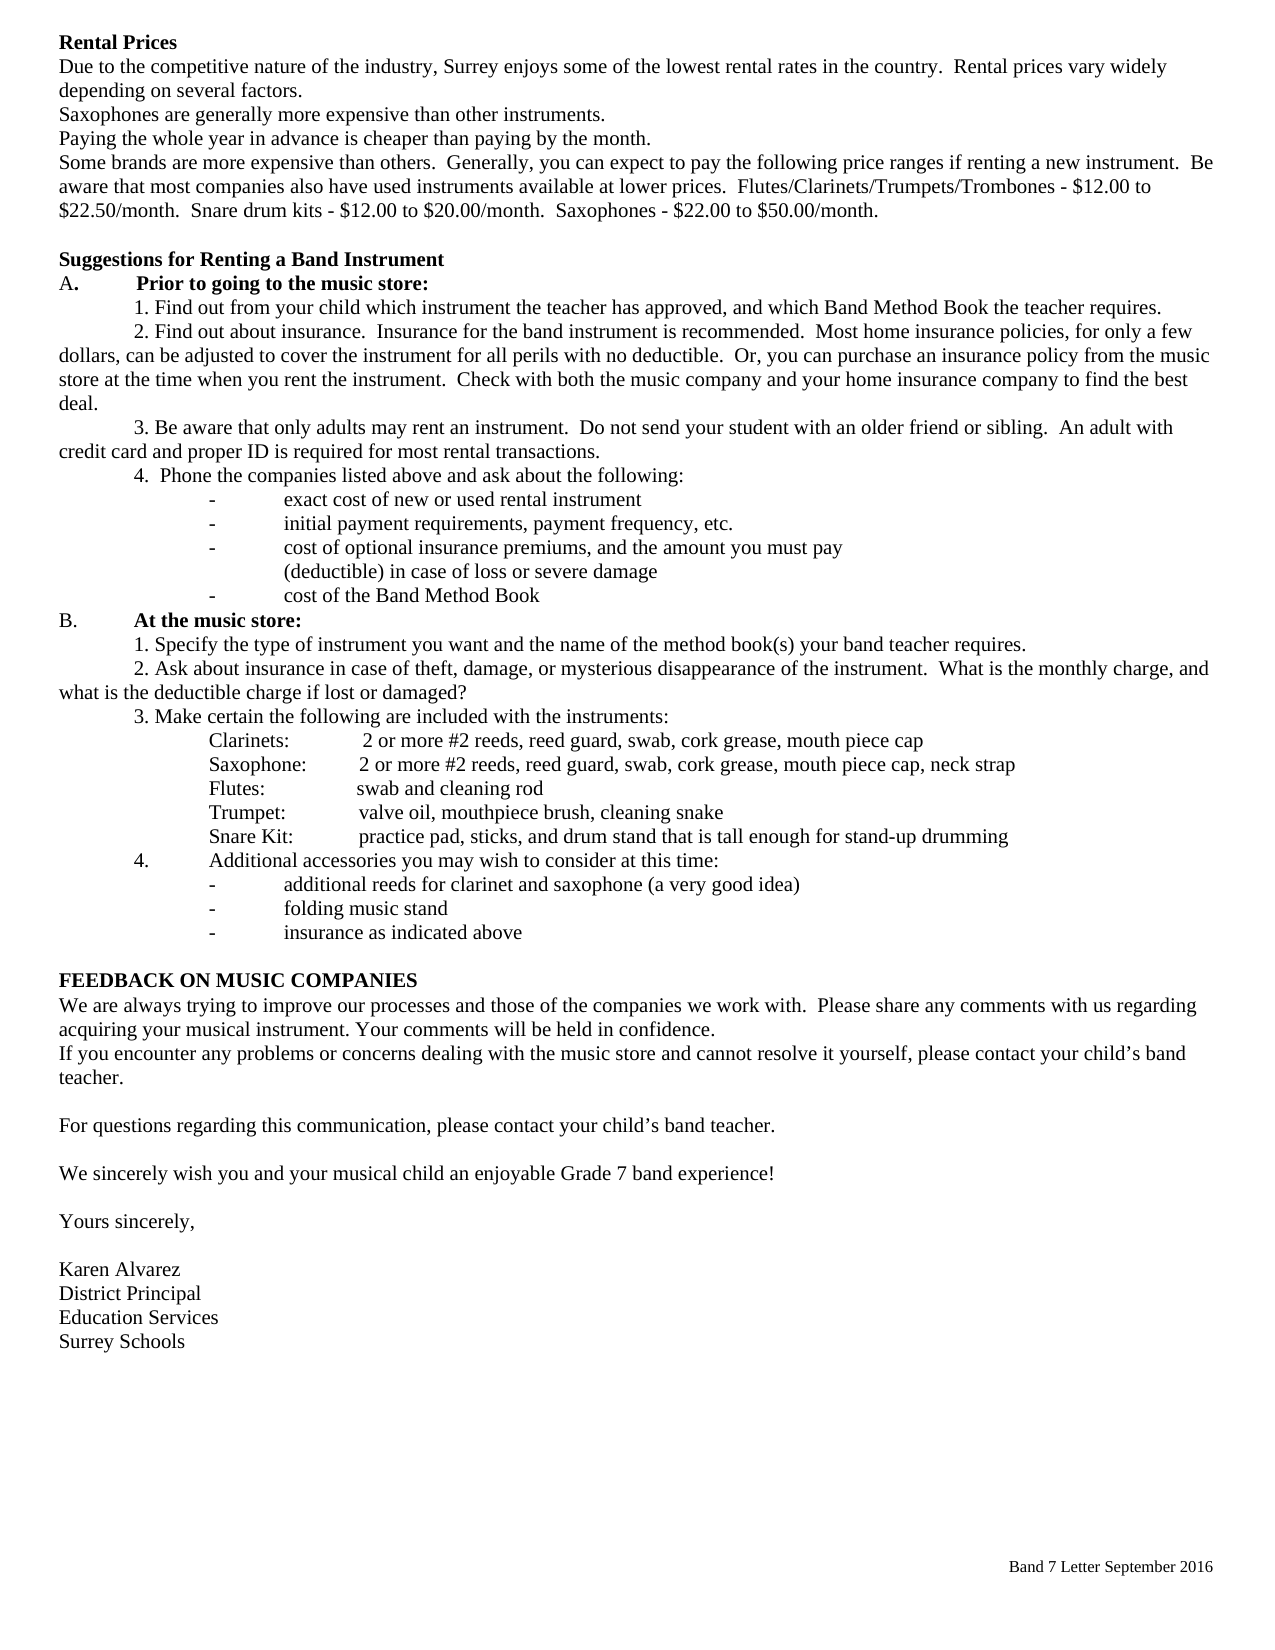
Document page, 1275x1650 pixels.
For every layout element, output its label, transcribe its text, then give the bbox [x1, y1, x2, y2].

text B. At the music store: [58, 607, 1216, 632]
text - folding music stand [58, 896, 1216, 920]
text - additional reeds for clarinet and saxophone (a very good idea) [58, 872, 1216, 896]
text 2. Ask about insurance in case of theft, damage, or mysterious disappearance of the instrument. What is the monthly charge, and what is the deductible charge if lost or damaged? [58, 656, 1216, 704]
text Suggestions for Renting a Band Instrument [58, 247, 1216, 271]
text For questions regarding this communication, please contact your child’s band teacher. [58, 1113, 1216, 1137]
text We sincerely wish you and your musical child an enjoyable Grade 7 band experience! [58, 1161, 1216, 1185]
text - insurance as indicated above [58, 920, 1216, 944]
text Saxophone: 2 or more #2 reeds, reed guard, swab, cork grease, mouth piece cap, neck strap [58, 752, 1216, 776]
text Snare Kit: practice pad, sticks, and drum stand that is tall enough for stand-up drumming [58, 824, 1216, 848]
text 4. Phone the companies listed above and ask about the following: [58, 463, 1216, 487]
text Yours sincerely, [58, 1209, 1216, 1233]
text 3. Make certain the following are included with the instruments: [58, 704, 1216, 728]
text Paying the whole year in advance is cheaper than paying by the month. [58, 126, 1216, 150]
text - cost of optional insurance premiums, and the amount you must pay [58, 535, 1216, 559]
text - exact cost of new or used rental instrument [58, 487, 1216, 511]
text FEEDBACK ON MUSIC COMPANIES [58, 968, 1216, 992]
text (deductible) in case of loss or severe damage [58, 559, 1216, 583]
text Saxophones are generally more expensive than other instruments. [58, 102, 1216, 126]
text Flutes: swab and cleaning rod [58, 776, 1216, 800]
text Rental Prices [58, 30, 1216, 54]
text Trumpet: valve oil, mouthpiece brush, cleaning snake [58, 800, 1216, 824]
text 1. Specify the type of instrument you want and the name of the method book(s) your band teacher requires. [58, 632, 1216, 656]
text A. Prior to going to the music store: [58, 271, 1216, 295]
text Karen Alvarez [58, 1257, 1216, 1281]
text District Principal [58, 1281, 1216, 1305]
text - cost of the Band Method Book [58, 583, 1216, 607]
text 3. Be aware that only adults may rent an instrument. Do not send your student with an older friend or sibling. An adult with credit card and proper ID is required for most rental transactions. [58, 415, 1216, 463]
text - initial payment requirements, payment frequency, etc. [58, 511, 1216, 535]
text Surrey Schools [58, 1329, 1216, 1353]
text 4. Additional accessories you may wish to consider at this time: [58, 848, 1216, 872]
text Education Services [58, 1305, 1216, 1329]
text Clarinets: 2 or more #2 reeds, reed guard, swab, cork grease, mouth piece cap [58, 728, 1216, 752]
text Some brands are more expensive than others. Generally, you can expect to pay the following price ranges if renting a new instrument. Be aware that most companies also have used instruments available at lower prices. Flutes/Clarinets/Trumpets/Trombones - $12.00 to $22.50/month. Snare drum kits - $12.00 to $20.00/month. Saxophones - $22.00 to $50.00/month. [58, 150, 1216, 222]
text 2. Find out about insurance. Insurance for the band instrument is recommended. Most home insurance policies, for only a few dollars, can be adjusted to cover the instrument for all perils with no deductible. Or, you can purchase an insurance policy from the music store at the time when you rent the instrument. Check with both the music company and your home insurance company to find the best deal. [58, 319, 1216, 415]
text If you encounter any problems or concerns dealing with the music store and cannot resolve it yourself, please contact your child’s band teacher. [58, 1041, 1216, 1089]
text We are always trying to improve our processes and those of the companies we work with. Please share any comments with us regarding acquiring your musical instrument. Your comments will be held in confidence. [58, 992, 1216, 1041]
text Due to the competitive nature of the industry, Surrey enjoys some of the lowest rental rates in the country. Rental prices vary widely depending on several factors. [58, 54, 1216, 102]
text 1. Find out from your child which instrument the teacher has approved, and which Band Method Book the teacher requires. [58, 295, 1216, 319]
